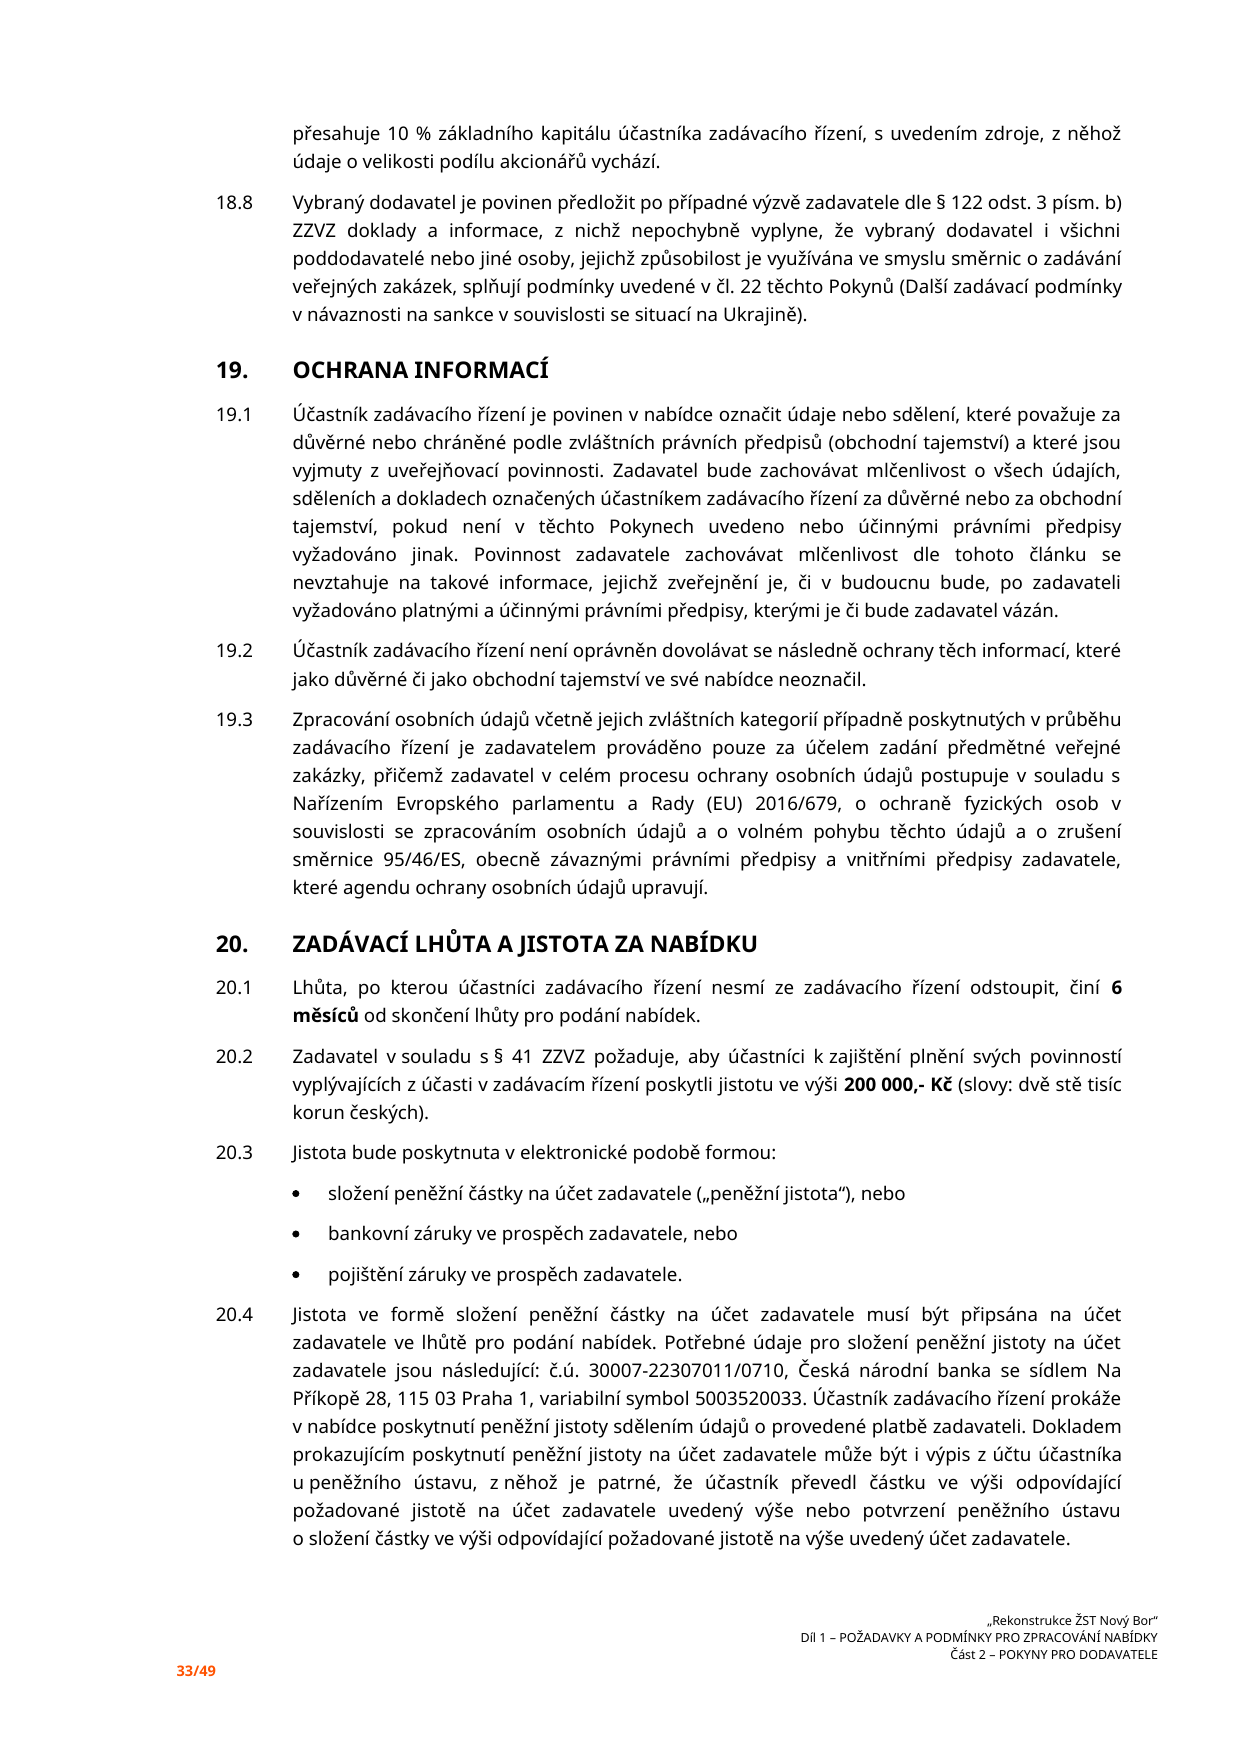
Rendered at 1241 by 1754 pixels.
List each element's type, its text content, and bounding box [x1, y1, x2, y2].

text Zadavatel v souladu s § 41 ZZVZ požaduje, aby účastníci k zajištění plnění svých povinností vyplývajících z účasti v zadávacím řízení poskytli jistotu ve výši 200 000,- Kč (slovy: dvě stě tisíc korun českých). [216, 1043, 1122, 1124]
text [216, 121, 1122, 174]
text ZADÁVACÍ LHŮTA A JISTOTA ZA NABÍDKU [216, 927, 1122, 959]
text Účastník zadávacího řízení není oprávněn dovolávat se následně ochrany těch informací, které jako důvěrné či jako obchodní tajemství ve své nabídce neoznačil. [216, 638, 1122, 691]
text bankovní záruky ve prospěch zadavatele, nebo [292, 1221, 1122, 1246]
text Jistota bude poskytnuta v elektronické podobě formou: [216, 1139, 1122, 1165]
text Lhůta, po kterou účastníci zadávacího řízení nesmí ze zadávacího řízení odstoupit, činí 6 měsíců od skončení lhůty pro podání nabídek. [216, 974, 1122, 1028]
text Účastník zadávacího řízení je povinen v nabídce označit údaje nebo sdělení, které považuje za důvěrné nebo chráněné podle zvláštních právních předpisů (obchodní tajemství) a které jsou vyjmuty z uveřejňovací povinnosti. Zadavatel bude zachovávat mlčenlivost o všech údajích, sděleních a dokladech označených účastníkem zadávacího řízení za důvěrné nebo za obchodní tajemství, pokud není v těchto Pokynech uvedeno nebo účinnými právními předpisy vyžadováno jinak. Povinnost zadavatele zachovávat mlčenlivost dle tohoto článku se nevztahuje na takové informace, jejichž zveřejnění je, či v budoucnu bude, po zadavateli vyžadováno platnými a účinnými právními předpisy, kterými je či bude zadavatel vázán. [216, 401, 1122, 623]
text OCHRANA INFORMACÍ [216, 354, 1122, 386]
text pojištění záruky ve prospěch zadavatele. [292, 1261, 1122, 1287]
text složení peněžní částky na účet zadavatele („peněžní jistota“), nebo [292, 1180, 1122, 1206]
text Vybraný dodavatel je povinen předložit po případné výzvě zadavatele dle § 122 odst. 3 písm. b) ZZVZ doklady a informace, z nichž nepochybně vyplyne, že vybraný dodavatel i všichni poddodavatelé nebo jiné osoby, jejichž způsobilost je využívána ve smyslu směrnic o zadávání veřejných zakázek, splňují podmínky uvedené v čl. 22 těchto Pokynů (Další zadávací podmínky v návaznosti na sankce v souvislosti se situací na Ukrajině). [216, 189, 1122, 327]
text Jistota ve formě složení peněžní částky na účet zadavatele musí být připsána na účet zadavatele ve lhůtě pro podání nabídek. Potřebné údaje pro složení peněžní jistoty na účet zadavatele jsou následující: č.ú. 30007-22307011/0710, Česká národní banka se sídlem Na Příkopě 28, 115 03 Praha 1, variabilní symbol 5003520033. Účastník zadávacího řízení prokáže v nabídce poskytnutí peněžní jistoty sdělením údajů o provedené platbě zadavateli. Dokladem prokazujícím poskytnutí peněžní jistoty na účet zadavatele může být i výpis z účtu účastníka u peněžního ústavu, z něhož je patrné, že účastník převedl částku ve výši odpovídající požadované jistotě na účet zadavatele uvedený výše nebo potvrzení peněžního ústavu o složení částky ve výši odpovídající požadované jistotě na výše uvedený účet zadavatele. [216, 1302, 1122, 1551]
text Zpracování osobních údajů včetně jejich zvláštních kategorií případně poskytnutých v průběhu zadávacího řízení je zadavatelem prováděno pouze za účelem zadání předmětné veřejné zakázky, přičemž zadavatel v celém procesu ochrany osobních údajů postupuje v souladu s Nařízením Evropského parlamentu a Rady (EU) 2016/679, o ochraně fyzických osob v souvislosti se zpracováním osobních údajů a o volném pohybu těchto údajů a o zrušení směrnice 95/46/ES, obecně závaznými právními předpisy a vnitřními předpisy zadavatele, které agendu ochrany osobních údajů upravují. [216, 706, 1122, 900]
